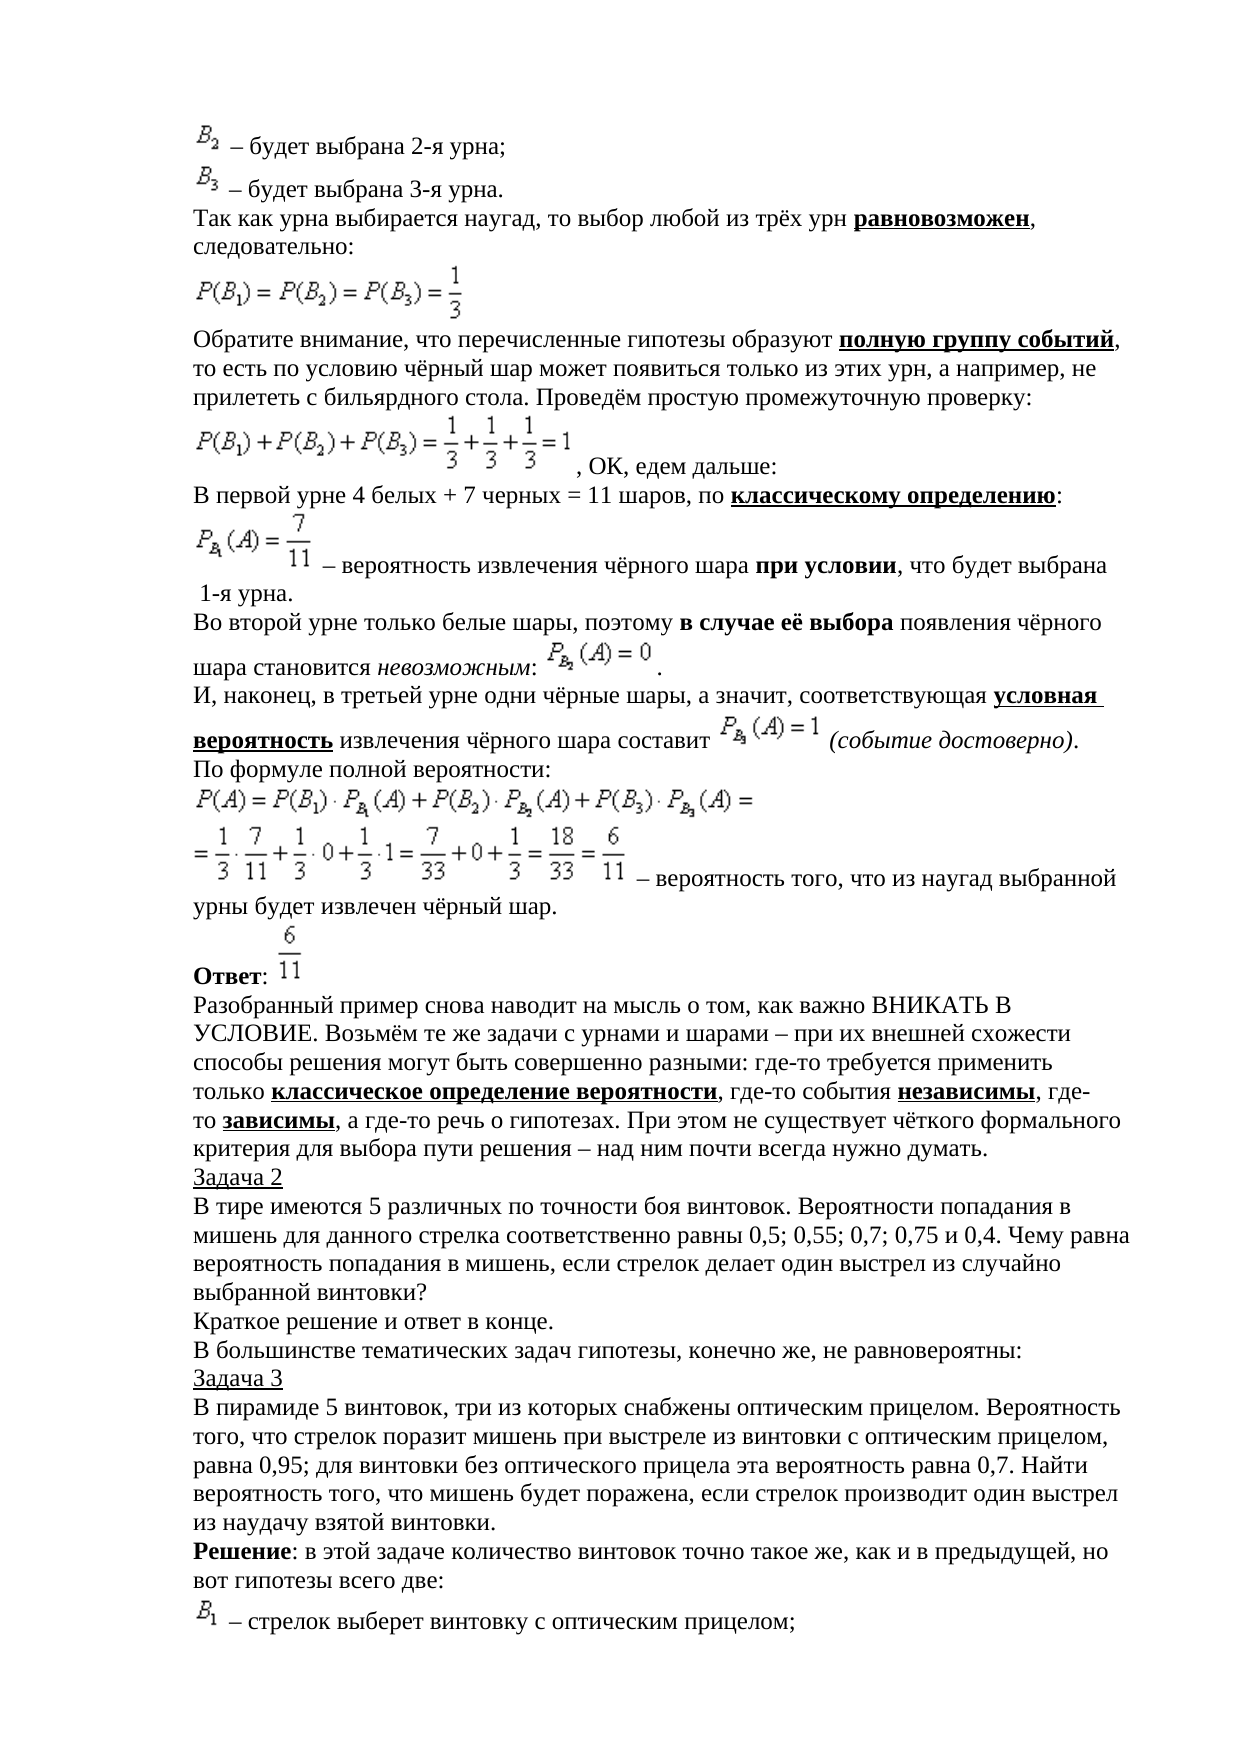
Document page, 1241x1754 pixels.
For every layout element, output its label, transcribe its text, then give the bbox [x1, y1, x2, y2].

picture [192, 260, 468, 325]
text Так как урна выбирается наугад, то выбор любой из трёх урн равновозможен, следовательно: [193, 203, 1136, 324]
picture [192, 118, 225, 154]
text В большинстве тематических задач гипотезы, конечно же, не равновероятны: [193, 1335, 1136, 1363]
picture [192, 410, 576, 475]
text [193, 1536, 1136, 1635]
text В тире имеются 5 различных по точности боя винтовок. Вероятности попадания в мишень для данного стрелка соответственно равны 0,5; 0,55; 0,7; 0,75 и 0,4. Чему равна вероятность попадания в мишень, если стрелок делает один выстрел из случайно выбранной винтовки? [193, 1191, 1136, 1306]
picture [543, 635, 657, 675]
picture [192, 1593, 223, 1630]
picture [192, 159, 223, 197]
text Ответ: [193, 920, 1136, 990]
picture [716, 709, 823, 749]
text В пирамиде 5 винтовок, три из которых снабжены оптическим прицелом. Вероятность того, что стрелок поразит мишень при выстреле из винтовки с оптическим прицелом, равна 0,95; для винтовки без оптического прицела эта вероятность равна 0,7. Найти вероятность того, что мишень будет поражена, если стрелок производит один выстрел из наудачу взятой винтовки. [193, 1392, 1136, 1536]
picture [274, 920, 306, 985]
text Обратите внимание, что перечисленные гипотезы образуют полную группу событий, то есть по условию чёрный шар может появиться только из этих урн, а например, не прилететь с бильярдного стола. Проведём простую промежуточную проверку: , ОК, едем дальше: [193, 324, 1136, 480]
picture [192, 782, 757, 886]
text Краткое решение и ответ в конце. [193, 1306, 1136, 1335]
text И, наконец, в третьей урне одни чёрные шары, а значит, соответствующая условная вероятность извлечения чёрного шара составит (событие достоверно). [193, 681, 1136, 754]
text Задача 3 [193, 1363, 1136, 1392]
text 1-я урна. [193, 578, 1136, 607]
text В первой урне 4 белых + 7 черных = 11 шаров, по классическому определению: – вероятность извлечения чёрного шара при условии, что будет выбрана [193, 480, 1136, 578]
text Задача 2 [193, 1162, 1136, 1191]
text Во второй урне только белые шары, поэтому в случае её выбора появления чёрного шара становится невозможным: . [193, 607, 1136, 681]
picture [192, 508, 317, 573]
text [193, 118, 1136, 203]
text Разобранный пример снова наводит на мысль о том, как важно ВНИКАТЬ В УСЛОВИЕ. Возьмём те же задачи с урнами и шарами – при их внешней схожести способы решения могут быть совершенно разными: где-то требуется применить только классическое определение вероятности, где-то события независимы, где-то зависимы, а где-то речь о гипотезах. При этом не существует чёткого формального критерия для выбора пути решения – над ним почти всегда нужно думать. [193, 990, 1136, 1162]
